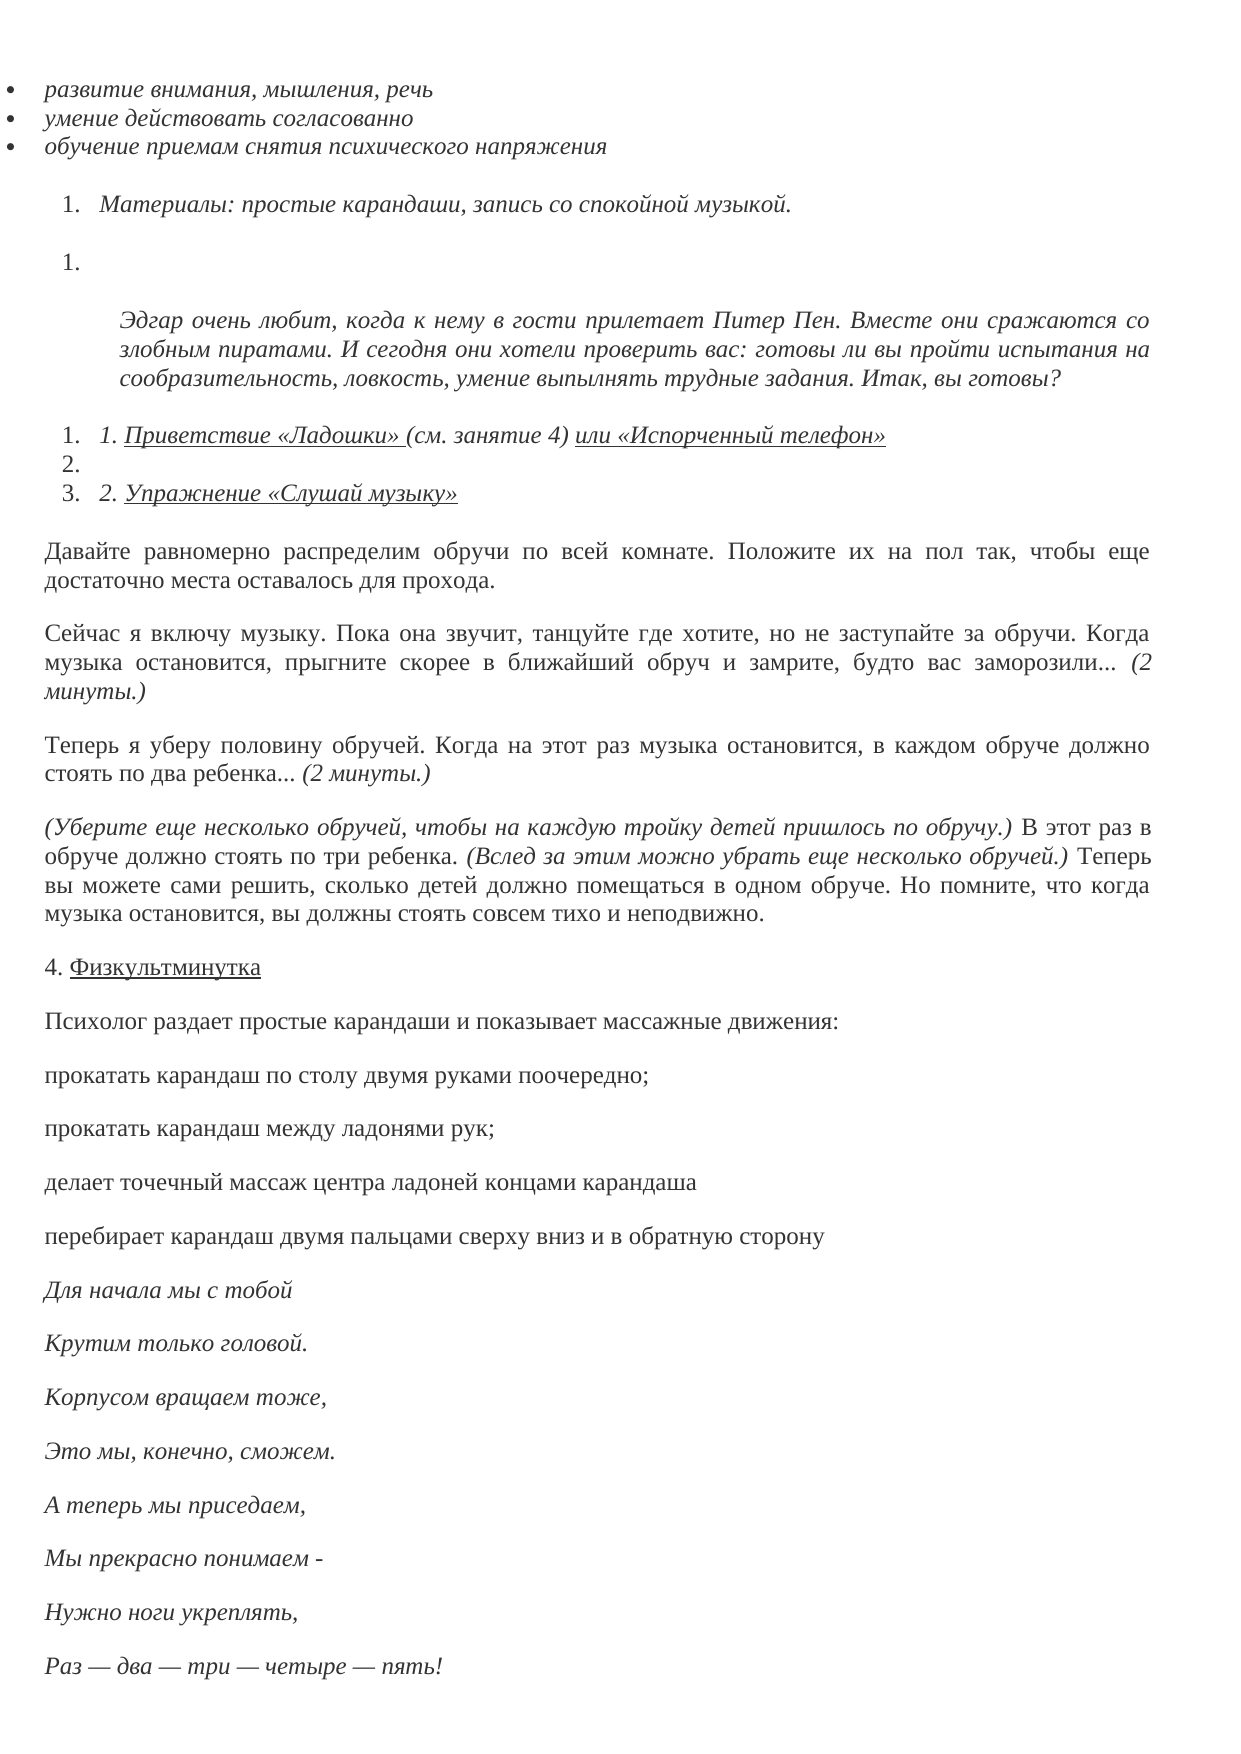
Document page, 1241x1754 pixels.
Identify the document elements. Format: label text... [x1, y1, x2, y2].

text (Уберите еще несколько обручей, чтобы на каждую тройку детей пришлось по обручу.) В этот раз в обруче должно стоять по три ребенка. (Вслед за этим можно убрать еще несколько обручей.) Теперь вы можете сами решить, сколько детей должно помещаться в одном обруче. Но помните, что когда музыка остановится, вы должны стоять совсем тихо и неподвижно. [44, 812, 1152, 927]
list 1. Приветствие «Ладошки» (см. занятие 4) или «Испорченный телефон» [62, 421, 1152, 449]
text Корпусом вращаем тоже, [44, 1382, 1152, 1411]
text Для начала мы с тобой [44, 1275, 1152, 1303]
text перебирает карандаш двумя пальцами сверху вниз и в обратную сторону [44, 1221, 1152, 1250]
text делает точечный массаж центра ладоней концами карандаша [44, 1167, 1152, 1196]
text Психолог раздает простые карандаши и показывает массажные движения: [44, 1006, 1152, 1035]
text Теперь я уберу половину обручей. Когда на этот раз музыка остановится, в каждом обруче должно стоять по два ребенка... (2 минуты.) [44, 730, 1152, 787]
text 4. Физкультминутка [44, 952, 1152, 981]
list 2. Упражнение «Слушай музыку» [62, 478, 1152, 507]
list умение действовать согласованно [7, 103, 1152, 131]
text Крутим только головой. [44, 1328, 1152, 1357]
text Мы прекрасно понимаем - [44, 1543, 1152, 1572]
text Давайте равномерно распределим обручи по всей комнате. Положите их на пол так, чтобы еще достаточно места оставалось для прохода. [44, 536, 1152, 593]
text Сейчас я включу музыку. Пока она звучит, танцуйте где хотите, но не заступайте за обручи. Когда музыка остановится, прыгните скорее в ближайший обруч и замрите, будто вас заморозили... (2 минуты.) [44, 618, 1152, 705]
text Нужно ноги укреплять, [44, 1597, 1152, 1626]
text Эдгар очень любит, когда к нему в гости прилетает Питер Пен. Вместе они сражаются со злобным пиратами. И сегодня они хотели проверить вас: готовы ли вы пройти испытания на сообразительность, ловкость, умение выпылнять трудные задания. Итак, вы готовы? [119, 305, 1152, 391]
text Раз — два — три — четыре — пять! [44, 1651, 1152, 1680]
list обучение приемам снятия психического напряжения [7, 131, 1152, 160]
text А теперь мы приседаем, [44, 1490, 1152, 1518]
list развитие внимания, мышления, речь [7, 74, 1152, 103]
list Материалы: простые карандаши, запись со спокойной музыкой. [62, 189, 1152, 218]
text прокатать карандаш между ладонями рук; [44, 1113, 1152, 1142]
text прокатать карандаш по столу двумя руками поочередно; [44, 1060, 1152, 1088]
text Это мы, конечно, сможем. [44, 1436, 1152, 1465]
